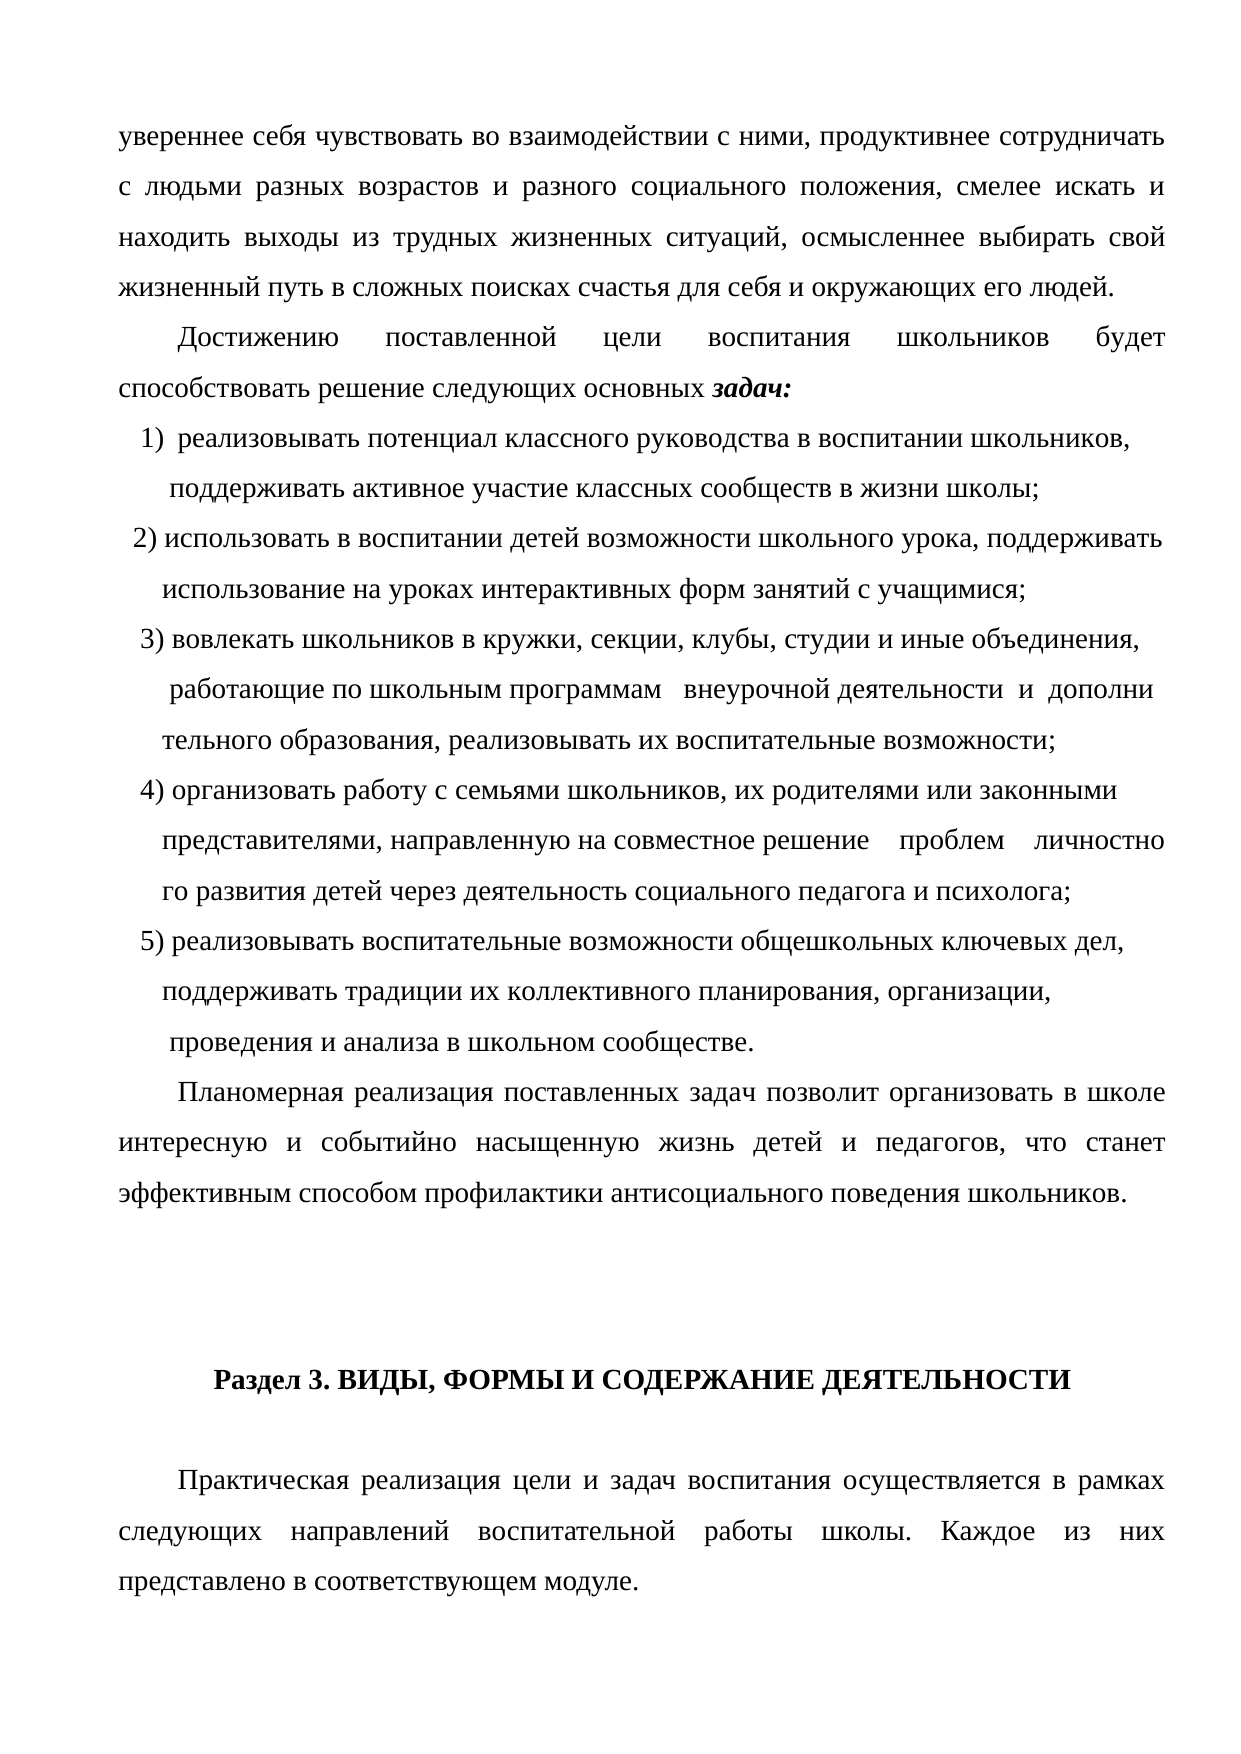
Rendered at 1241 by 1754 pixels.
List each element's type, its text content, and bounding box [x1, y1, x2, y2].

text Практическая реализация цели и задач воспитания осуществляется в рамках следующих направлений воспитательной работы школы. Каждое из них представлено в соответствующем модуле. [118, 1462, 1166, 1597]
text Раздел 3. ВИДЫ, ФОРМЫ И СОДЕРЖАНИЕ ДЕЯТЕЛЬНОСТИ [118, 1362, 1166, 1395]
text 4) организовать работу с семьями школьников, их родителями или законными [118, 772, 1166, 806]
text го развития детей через деятельность социального педагога и психолога; [118, 873, 1166, 906]
list реализовывать потенциал классного руководства в воспитании школьников, [140, 420, 1166, 453]
text 2) использовать в воспитании детей возможности школьного урока, поддерживать [118, 521, 1166, 554]
text Достижению поставленной цели воспитания школьников будет способствовать решение следующих основных задач: [118, 319, 1166, 403]
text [118, 118, 1166, 303]
text проведения и анализа в школьном сообществе. [118, 1024, 1166, 1057]
text работающие по школьным программам внеурочной деятельности и дополни [118, 672, 1166, 705]
text тельного образования, реализовывать их воспитательные возможности; [118, 722, 1166, 755]
text поддерживать активное участие классных сообществ в жизни школы; [118, 470, 1166, 504]
text использование на уроках интерактивных форм занятий с учащимися; [118, 571, 1166, 604]
text 3) вовлекать школьников в кружки, секции, клубы, студии и иные объединения, [118, 621, 1166, 655]
text представителями, направленную на совместное решение проблем личностно [118, 822, 1166, 856]
text поддерживать традиции их коллективного планирования, организации, [118, 973, 1166, 1007]
text 5) реализовывать воспитательные возможности общешкольных ключевых дел, [118, 923, 1166, 957]
text Планомерная реализация поставленных задач позволит организовать в школе интересную и событийно насыщенную жизнь детей и педагогов, что станет эффективным способом профилактики антисоциального поведения школьников. [118, 1074, 1166, 1208]
